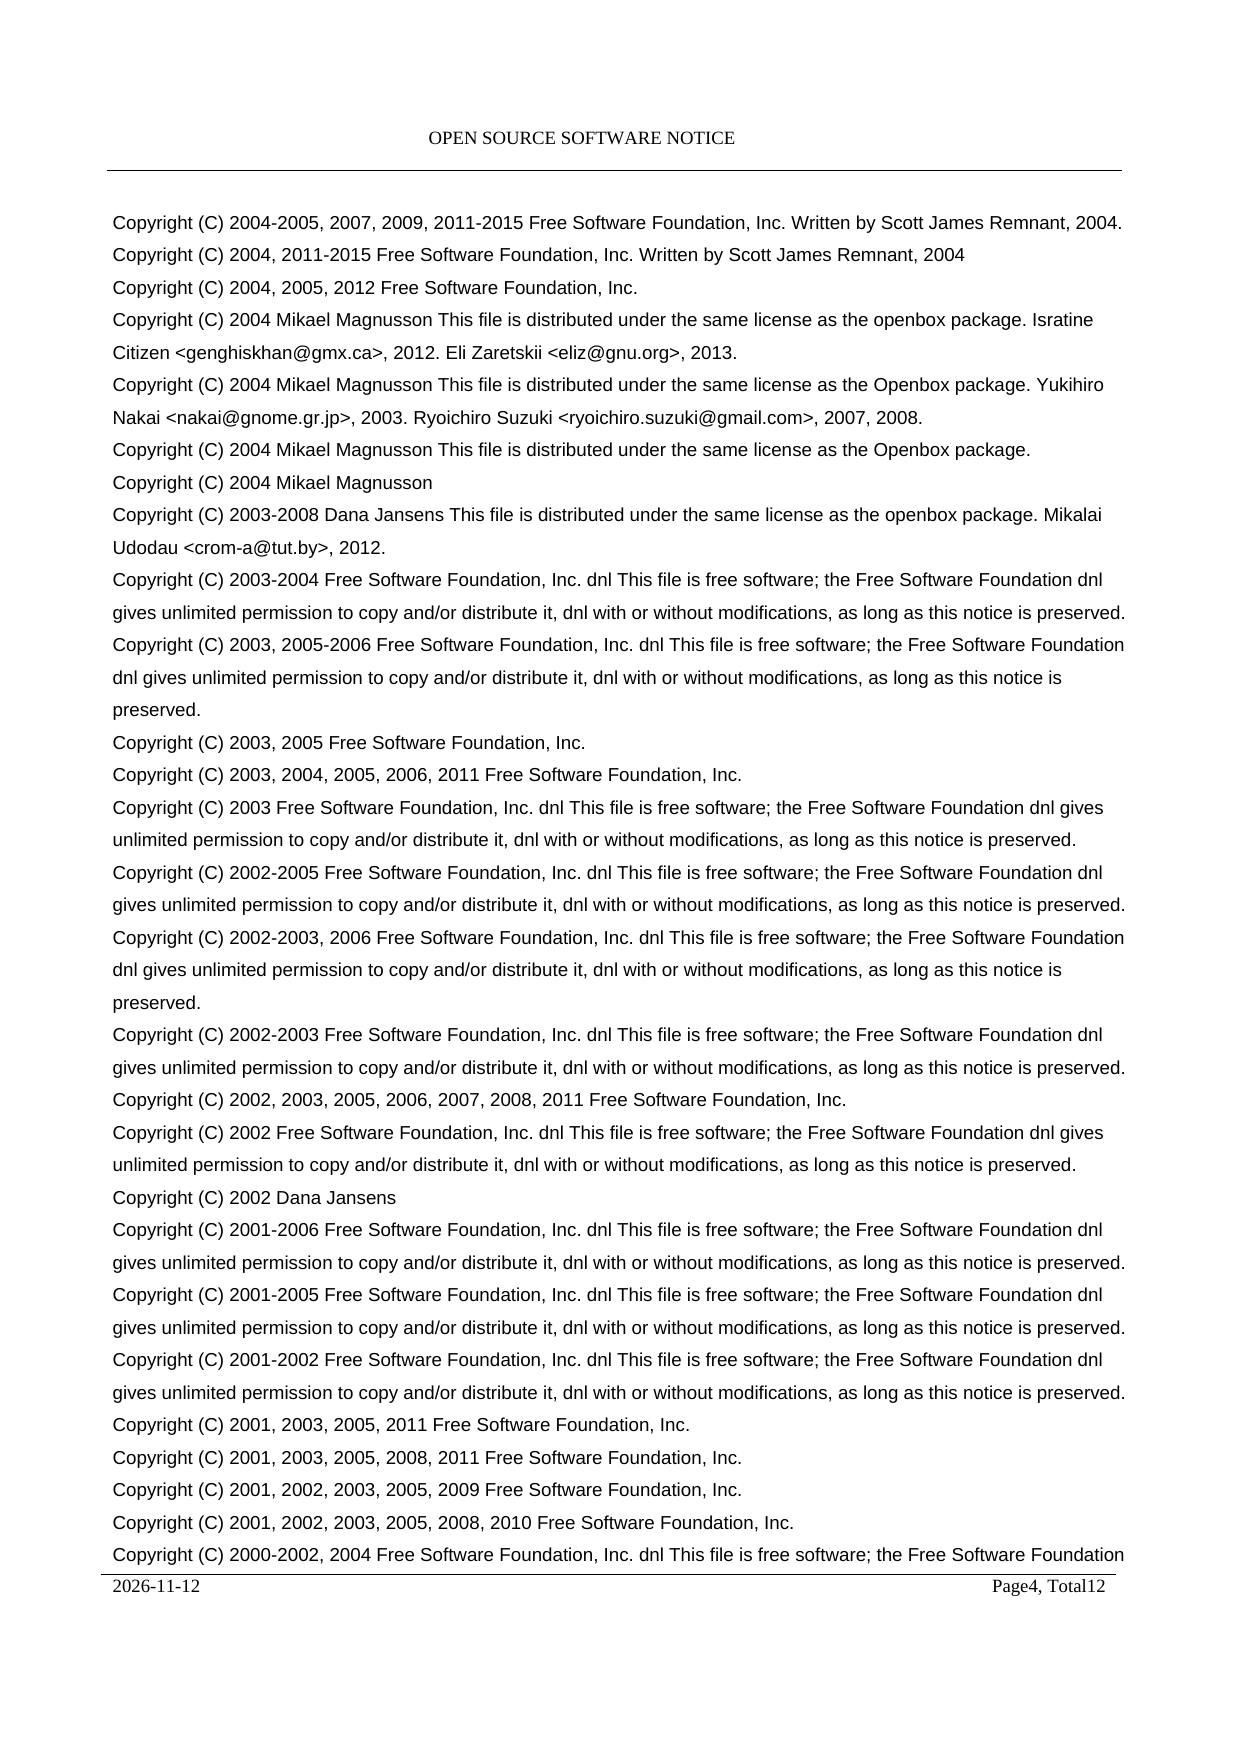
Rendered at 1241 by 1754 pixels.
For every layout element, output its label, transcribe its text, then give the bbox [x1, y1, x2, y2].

text Copyright (C) 2003, 2005 Free Software Foundation, Inc. [112, 726, 1128, 759]
text Copyright (C) 2001, 2002, 2003, 2005, 2008, 2010 Free Software Foundation, Inc. [112, 1506, 1128, 1539]
text Copyright (C) 2003, 2005-2006 Free Software Foundation, Inc. dnl This file is free software; the Free Software Foundation dnl gives unlimited permission to copy and/or distribute it, dnl with or without modifications, as long as this notice is preserved. [112, 629, 1128, 726]
text Copyright (C) 2001, 2003, 2005, 2011 Free Software Foundation, Inc. [112, 1409, 1128, 1441]
text Copyright (C) 2004-2005, 2007, 2009, 2011-2015 Free Software Foundation, Inc. Written by Scott James Remnant, 2004. [112, 206, 1128, 239]
text Copyright (C) 2002, 2003, 2005, 2006, 2007, 2008, 2011 Free Software Foundation, Inc. [112, 1084, 1128, 1116]
text Copyright (C) 2003-2008 Dana Jansens This file is distributed under the same license as the openbox package. Mikalai Udodau <crom-a@tut.by>, 2012. [112, 499, 1128, 564]
text Copyright (C) 2001, 2002, 2003, 2005, 2009 Free Software Foundation, Inc. [112, 1474, 1128, 1506]
text Copyright (C) 2002 Free Software Foundation, Inc. dnl This file is free software; the Free Software Foundation dnl gives unlimited permission to copy and/or distribute it, dnl with or without modifications, as long as this notice is preserved. [112, 1116, 1128, 1181]
text Copyright (C) 2003-2004 Free Software Foundation, Inc. dnl This file is free software; the Free Software Foundation dnl gives unlimited permission to copy and/or distribute it, dnl with or without modifications, as long as this notice is preserved. [112, 564, 1128, 629]
text Copyright (C) 2004 Mikael Magnusson This file is distributed under the same license as the openbox package. Isratine Citizen <genghiskhan@gmx.ca>, 2012. Eli Zaretskii <eliz@gnu.org>, 2013. [112, 304, 1128, 369]
text Copyright (C) 2003 Free Software Foundation, Inc. dnl This file is free software; the Free Software Foundation dnl gives unlimited permission to copy and/or distribute it, dnl with or without modifications, as long as this notice is preserved. [112, 791, 1128, 856]
text Copyright (C) 2002 Dana Jansens [112, 1181, 1128, 1214]
text Copyright (C) 2001-2002 Free Software Foundation, Inc. dnl This file is free software; the Free Software Foundation dnl gives unlimited permission to copy and/or distribute it, dnl with or without modifications, as long as this notice is preserved. [112, 1344, 1128, 1409]
text Copyright (C) 2002-2005 Free Software Foundation, Inc. dnl This file is free software; the Free Software Foundation dnl gives unlimited permission to copy and/or distribute it, dnl with or without modifications, as long as this notice is preserved. [112, 856, 1128, 921]
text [112, 1539, 1128, 1571]
text Copyright (C) 2001, 2003, 2005, 2008, 2011 Free Software Foundation, Inc. [112, 1441, 1128, 1474]
text Copyright (C) 2001-2005 Free Software Foundation, Inc. dnl This file is free software; the Free Software Foundation dnl gives unlimited permission to copy and/or distribute it, dnl with or without modifications, as long as this notice is preserved. [112, 1279, 1128, 1344]
text Copyright (C) 2004 Mikael Magnusson This file is distributed under the same license as the Openbox package. [112, 434, 1128, 466]
text Copyright (C) 2004, 2005, 2012 Free Software Foundation, Inc. [112, 271, 1128, 304]
text Copyright (C) 2004 Mikael Magnusson This file is distributed under the same license as the Openbox package. Yukihiro Nakai <nakai@gnome.gr.jp>, 2003. Ryoichiro Suzuki <ryoichiro.suzuki@gmail.com>, 2007, 2008. [112, 369, 1128, 434]
text Copyright (C) 2004, 2011-2015 Free Software Foundation, Inc. Written by Scott James Remnant, 2004 [112, 239, 1128, 271]
text Copyright (C) 2001-2006 Free Software Foundation, Inc. dnl This file is free software; the Free Software Foundation dnl gives unlimited permission to copy and/or distribute it, dnl with or without modifications, as long as this notice is preserved. [112, 1214, 1128, 1279]
text Copyright (C) 2003, 2004, 2005, 2006, 2011 Free Software Foundation, Inc. [112, 759, 1128, 791]
text Copyright (C) 2004 Mikael Magnusson [112, 466, 1128, 499]
text Copyright (C) 2002-2003, 2006 Free Software Foundation, Inc. dnl This file is free software; the Free Software Foundation dnl gives unlimited permission to copy and/or distribute it, dnl with or without modifications, as long as this notice is preserved. [112, 921, 1128, 1019]
text Copyright (C) 2002-2003 Free Software Foundation, Inc. dnl This file is free software; the Free Software Foundation dnl gives unlimited permission to copy and/or distribute it, dnl with or without modifications, as long as this notice is preserved. [112, 1019, 1128, 1084]
